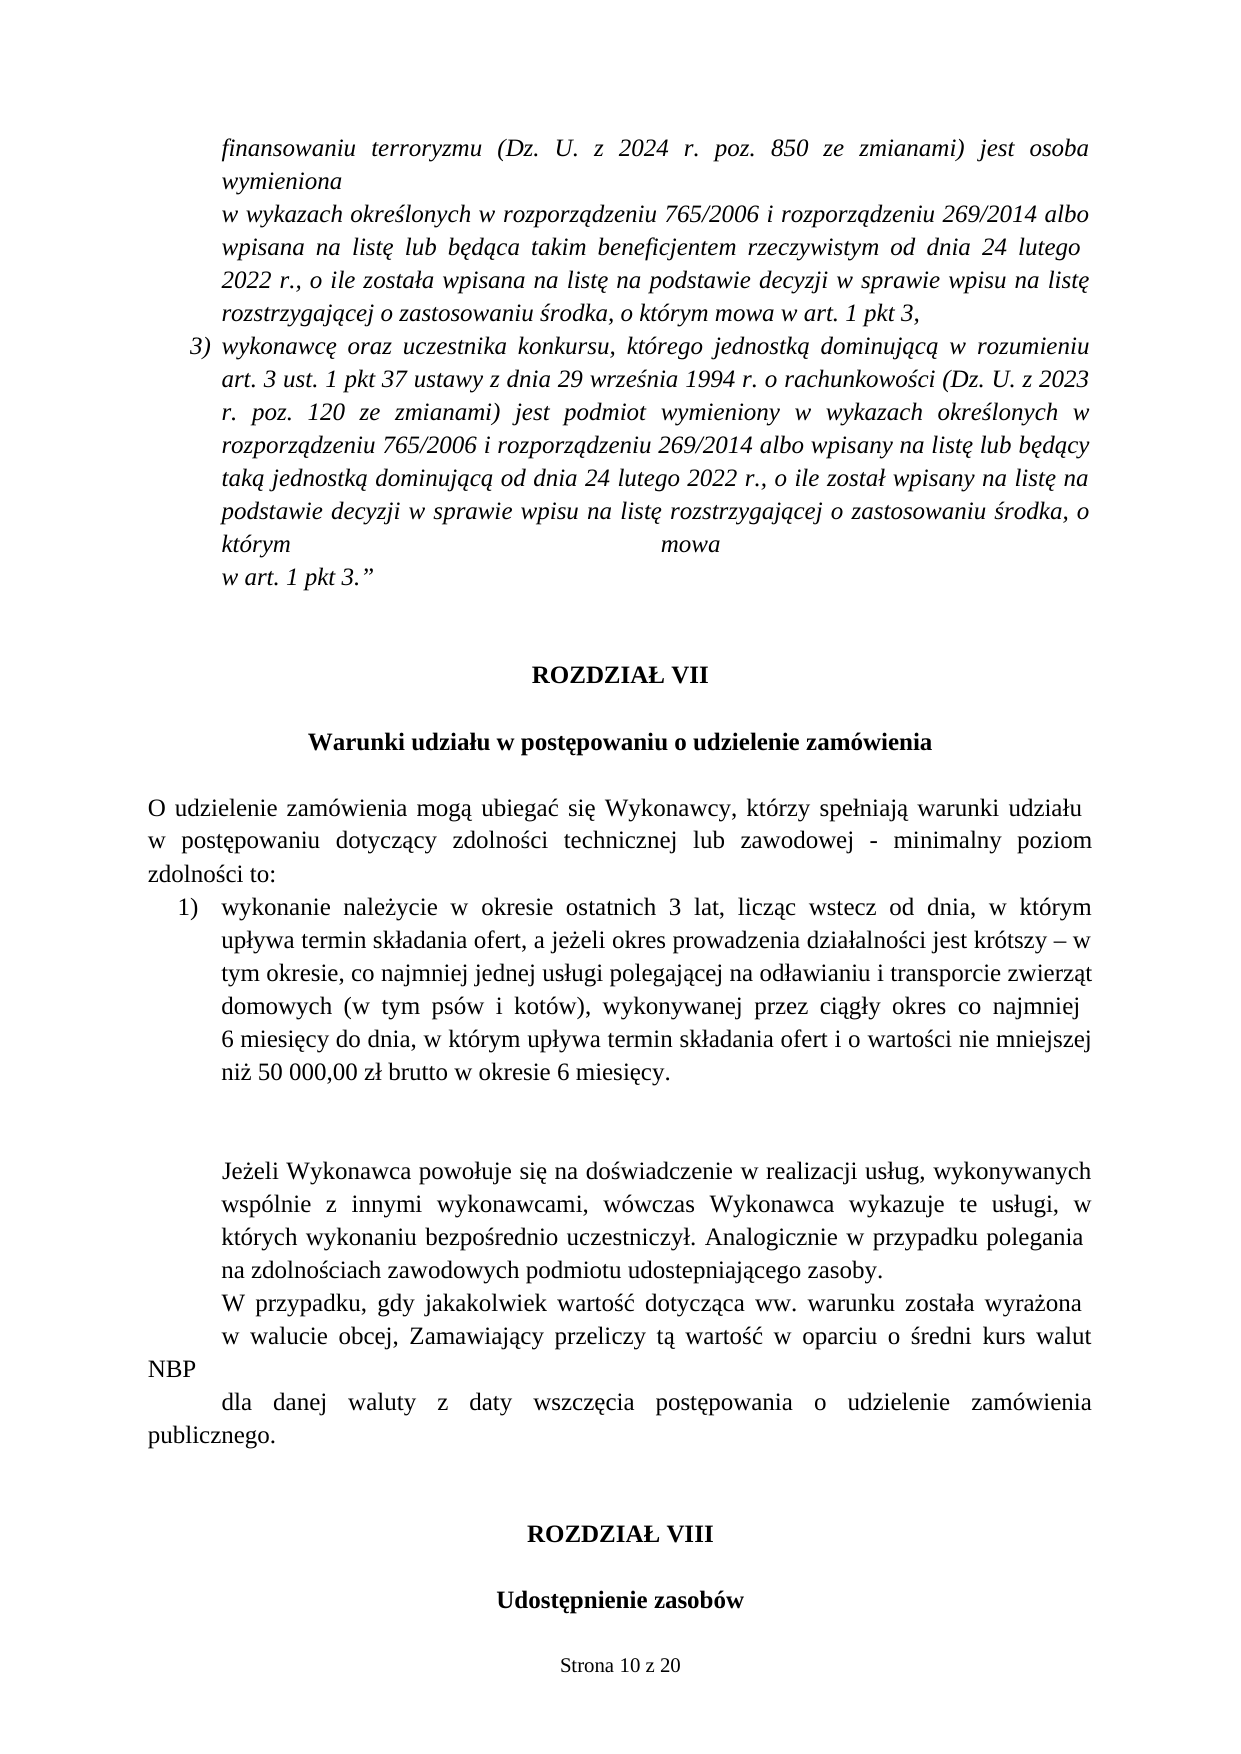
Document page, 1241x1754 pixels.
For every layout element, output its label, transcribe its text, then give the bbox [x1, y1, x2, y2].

text ROZDZIAŁ VII [148, 661, 1093, 689]
text Udostępnienie zasobów [148, 1585, 1093, 1614]
text ROZDZIAŁ VIII [148, 1519, 1093, 1548]
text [148, 133, 1093, 327]
text W przypadku, gdy jakakolwiek wartość dotycząca ww. warunku została wyrażona w walucie obcej, Zamawiający przeliczy tą wartość w oparciu o średni kurs walut NBP dla danej waluty z daty wszczęcia postępowania o udzielenie zamówienia publicznego. [148, 1288, 1093, 1449]
text 3) wykonawcę oraz uczestnika konkursu, którego jednostką dominującą w rozumieniu art. 3 ust. 1 pkt 37 ustawy z dnia 29 września 1994 r. o rachunkowości (Dz. U. z 2023 r. poz. 120 ze zmianami) jest podmiot wymieniony w wykazach określonych w rozporządzeniu 765/2006 i rozporządzeniu 269/2014 albo wpisany na listę lub będący taką jednostką dominującą od dnia 24 lutego 2022 r., o ile został wpisany na listę na podstawie decyzji w sprawie wpisu na listę rozstrzygającej o zastosowaniu środka, o którym mowa w art. 1 pkt 3.” [148, 331, 1093, 591]
text Warunki udziału w postępowaniu o udzielenie zamówienia [148, 727, 1093, 755]
text O udzielenie zamówienia mogą ubiegać się Wykonawcy, którzy spełniają warunki udziału w postępowaniu dotyczący zdolności technicznej lub zawodowej - minimalny poziom zdolności to: [148, 793, 1093, 887]
text Jeżeli Wykonawca powołuje się na doświadczenie w realizacji usług, wykonywanych wspólnie z innymi wykonawcami, wówczas Wykonawca wykazuje te usługi, w których wykonaniu bezpośrednio uczestniczył. Analogicznie w przypadku polegania na zdolnościach zawodowych podmiotu udostepniającego zasoby. [221, 1156, 1093, 1284]
list wykonanie należycie w okresie ostatnich 3 lat, licząc wstecz od dnia, w którym upływa termin składania ofert, a jeżeli okres prowadzenia działalności jest krótszy – w tym okresie, co najmniej jednej usługi polegającej na odławianiu i transporcie zwierząt domowych (w tym psów i kotów), wykonywanej przez ciągły okres co najmniej 6 miesięcy do dnia, w którym upływa termin składania ofert i o wartości nie mniejszej niż 50 000,00 zł brutto w okresie 6 miesięcy. [177, 892, 1093, 1086]
